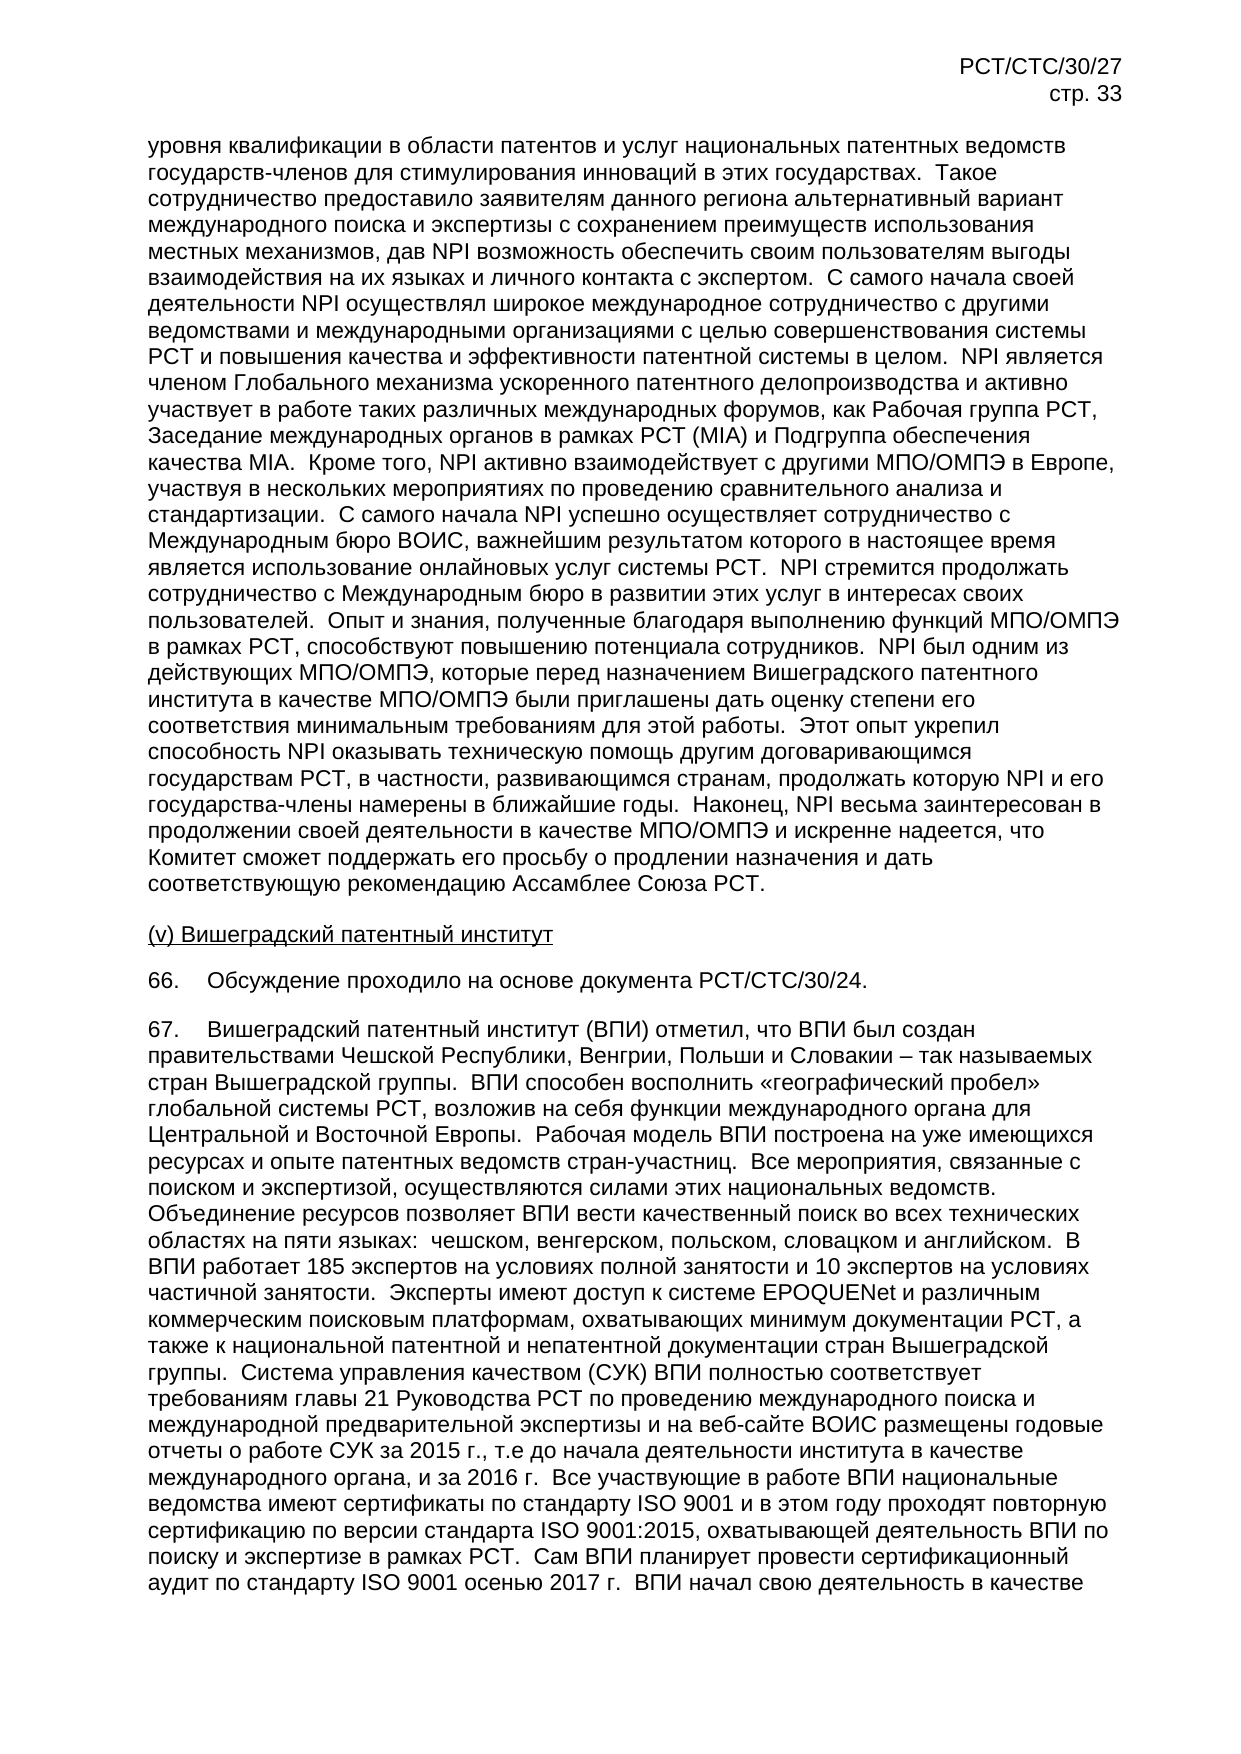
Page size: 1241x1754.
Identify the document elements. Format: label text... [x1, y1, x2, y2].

subtitle (v) Вишеградский патентный институт [148, 921, 1122, 948]
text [148, 132, 1122, 896]
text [148, 1016, 1122, 1596]
text Обсуждение проходило на основе документа PCT/CTC/30/24. [148, 967, 1122, 993]
